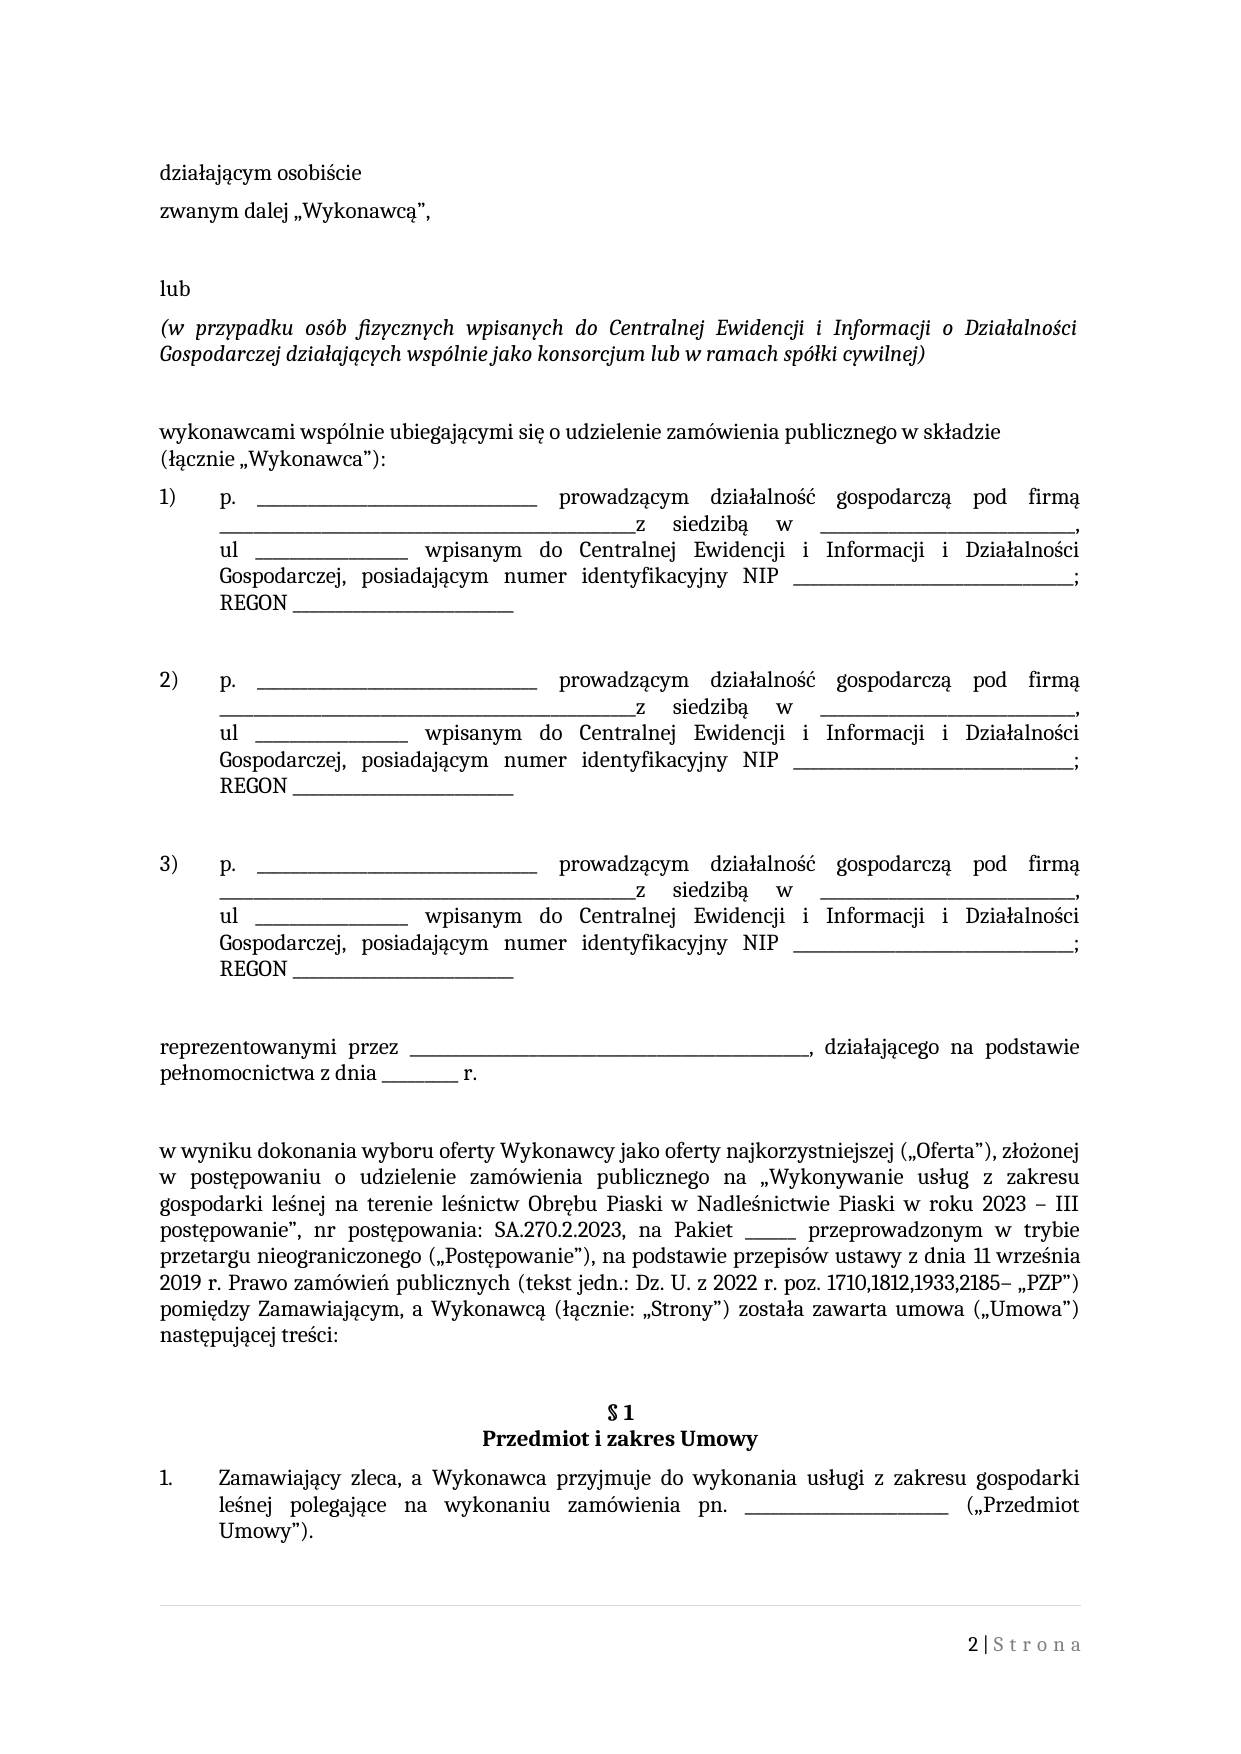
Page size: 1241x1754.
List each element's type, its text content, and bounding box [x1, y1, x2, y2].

list Zamawiający zleca, a Wykonawca przyjmuje do wykonania usługi z zakresu gospodarki leśnej polegające na wykonaniu zamówienia pn. ________________________ („Przedmiot Umowy”). [159, 1465, 1081, 1544]
text § 1 Przedmiot i zakres Umowy [159, 1400, 1081, 1452]
text 2) p. _________________________________ prowadzącym działalność gospodarczą pod firmą _________________________________________________z siedzibą w ______________________________, ul __________________ wpisanym do Centralnej Ewidencji i Informacji i Działalności Gospodarczej, posiadającym numer identyfikacyjny NIP _________________________________; REGON __________________________ [159, 667, 1081, 799]
text (w przypadku osób fizycznych wpisanych do Centralnej Ewidencji i Informacji o Działalności Gospodarczej działających wspólnie jako konsorcjum lub w ramach spółki cywilnej) [159, 315, 1081, 368]
text reprezentowanymi przez _______________________________________________, działającego na podstawie pełnomocnictwa z dnia _________ r. [159, 1033, 1081, 1086]
text lub [159, 276, 1081, 302]
text wykonawcami wspólnie ubiegającymi się o udzielenie zamówienia publicznego w składzie (łącznie „Wykonawca”): [159, 419, 1081, 472]
text 1) p. _________________________________ prowadzącym działalność gospodarczą pod firmą _________________________________________________z siedzibą w ______________________________, ul __________________ wpisanym do Centralnej Ewidencji i Informacji i Działalności Gospodarczej, posiadającym numer identyfikacyjny NIP _________________________________; REGON __________________________ [159, 484, 1081, 616]
text 3) p. _________________________________ prowadzącym działalność gospodarczą pod firmą _________________________________________________z siedzibą w ______________________________, ul __________________ wpisanym do Centralnej Ewidencji i Informacji i Działalności Gospodarczej, posiadającym numer identyfikacyjny NIP _________________________________; REGON __________________________ [159, 850, 1081, 982]
text działającym osobiście [159, 159, 1081, 186]
text zwanym dalej „Wykonawcą”, [159, 198, 1081, 225]
text w wyniku dokonania wyboru oferty Wykonawcy jako oferty najkorzystniejszej („Oferta”), złożonej w postępowaniu o udzielenie zamówienia publicznego na „Wykonywanie usług z zakresu gospodarki leśnej na terenie leśnictw Obrębu Piaski w Nadleśnictwie Piaski w roku 2023 – III postępowanie”, nr postępowania: SA.270.2.2023, na Pakiet ______ przeprowadzonym w trybie przetargu nieograniczonego („Postępowanie”), na podstawie przepisów ustawy z dnia 11 września 2019 r. Prawo zamówień publicznych (tekst jedn.: Dz. U. z 2022 r. poz. 1710,1812,1933,2185– „PZP”) pomiędzy Zamawiającym, a Wykonawcą (łącznie: „Strony”) została zawarta umowa („Umowa”) następującej treści: [159, 1138, 1081, 1348]
